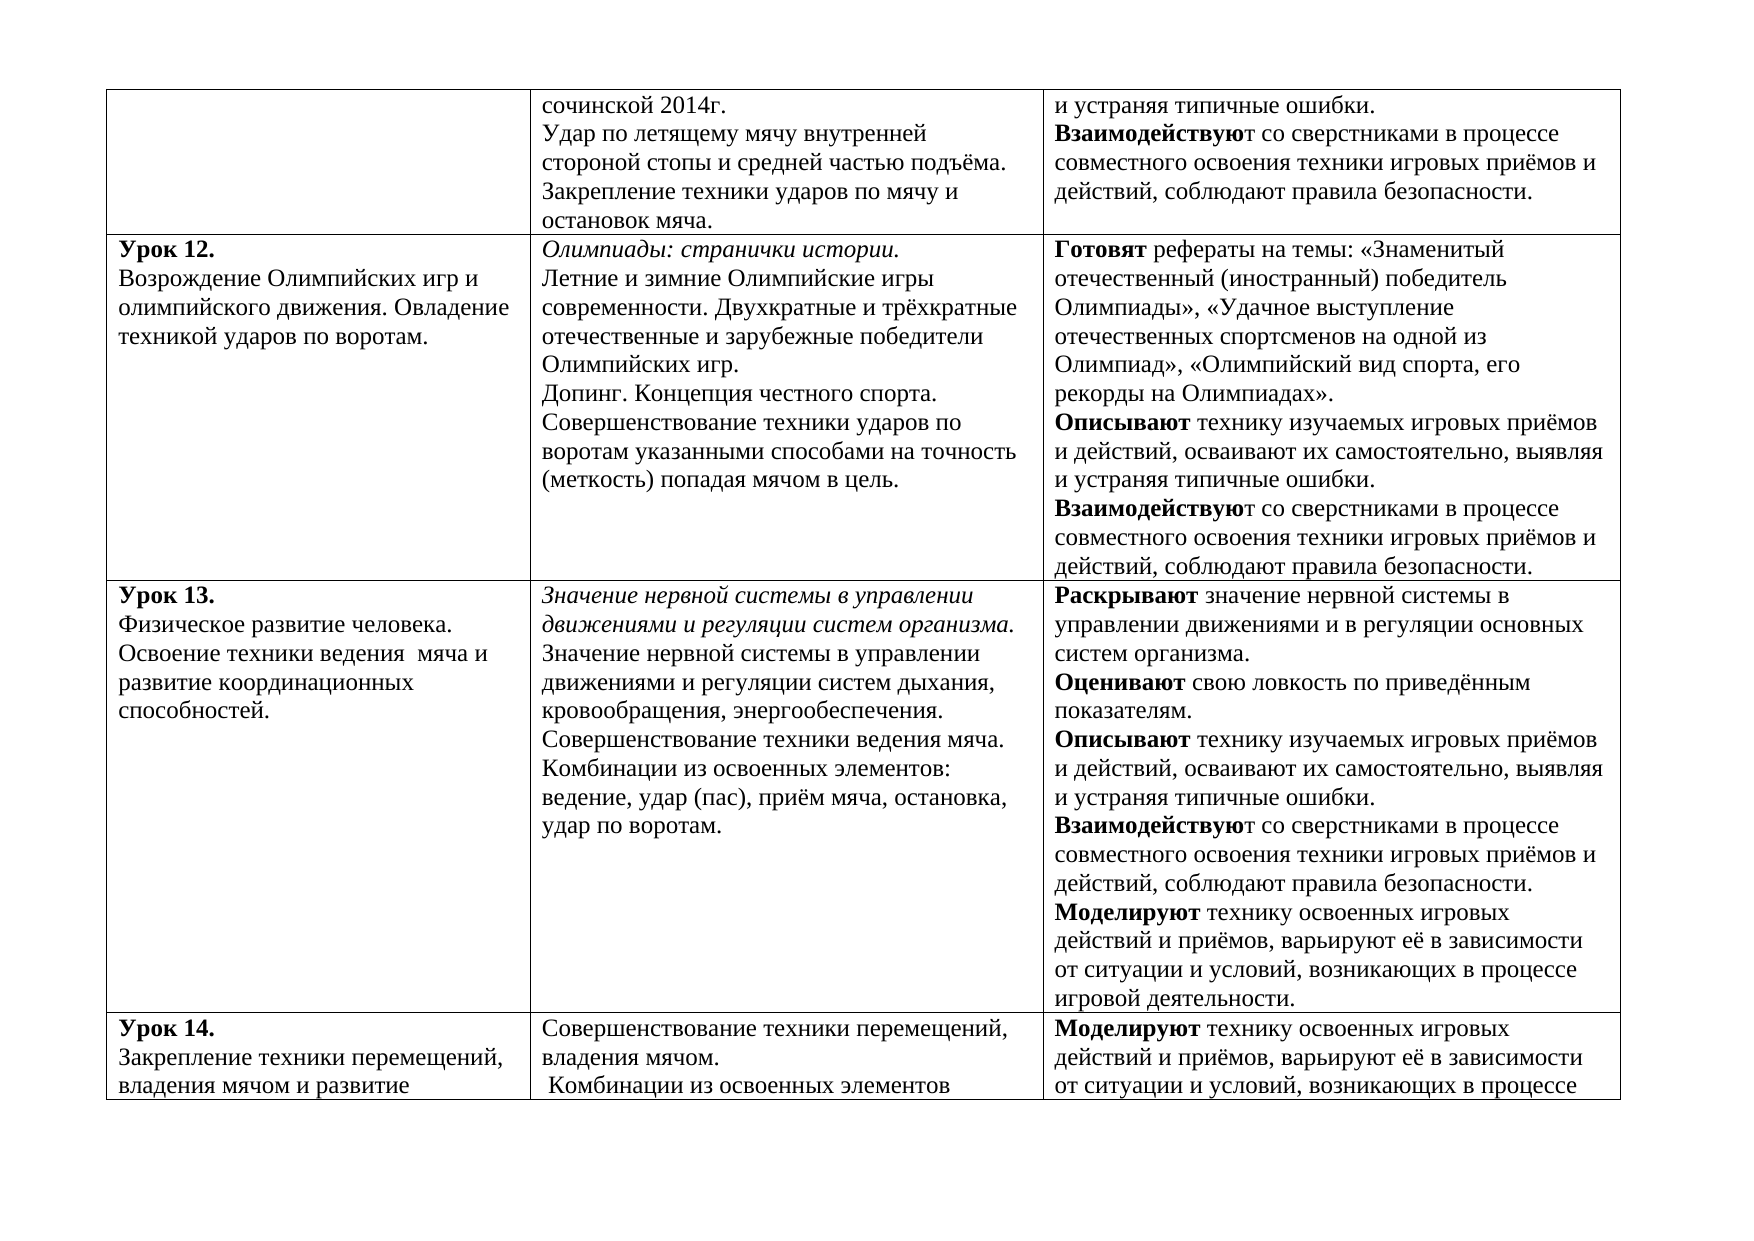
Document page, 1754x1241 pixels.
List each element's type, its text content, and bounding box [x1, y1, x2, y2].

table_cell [1044, 1013, 1620, 1099]
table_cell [107, 90, 530, 233]
table_cell Готовят рефераты на темы: «Знаменитый отечественный (иностранный) победитель Олимпиады», «Удачное выступление отечественных спортсменов на одной из Олимпиад», «Олимпийский вид спорта, его рекорды на Олимпиадах». Описывают технику изучаемых игровых приёмов и действий, осваивают их самостоятельно, выявляя и устраняя типичные ошибки. Взаимодействуют со сверстниками в процессе совместного освоения техники игровых приёмов и действий, соблюдают правила безопасности. [1044, 235, 1620, 579]
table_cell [107, 1013, 530, 1099]
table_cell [531, 1013, 1043, 1099]
table_cell Раскрывают значение нервной системы в управлении движениями и в регуляции основных систем организма. Оценивают свою ловкость по приведённым показателям. Описывают технику изучаемых игровых приёмов и действий, осваивают их самостоятельно, выявляя и устраняя типичные ошибки. Взаимодействуют со сверстниками в процессе совместного освоения техники игровых приёмов и действий, соблюдают правила безопасности. Моделируют технику освоенных игровых действий и приёмов, варьируют её в зависимости от ситуации и условий, возникающих в процессе игровой деятельности. [1044, 581, 1620, 1012]
table_cell Олимпиады: странички истории. Летние и зимние Олимпийские игры современности. Двухкратные и трёхкратные отечественные и зарубежные победители Олимпийских игр. Допинг. Концепция честного спорта. Совершенствование техники ударов по воротам указанными способами на точность (меткость) попадая мячом в цель. [531, 235, 1043, 579]
table_cell Урок 13. Физическое развитие человека. Освоение техники ведения мяча и развитие координационных способностей. [107, 581, 530, 1012]
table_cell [531, 90, 1043, 233]
table_cell Урок 12. Возрождение Олимпийских игр и олимпийского движения. Овладение техникой ударов по воротам. [107, 235, 530, 579]
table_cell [1044, 90, 1620, 233]
table_cell Значение нервной системы в управлении движениями и регуляции систем организма. Значение нервной системы в управлении движениями и регуляции систем дыхания, кровообращения, энергообеспечения. Совершенствование техники ведения мяча. Комбинации из освоенных элементов: ведение, удар (пас), приём мяча, остановка, удар по воротам. [531, 581, 1043, 1012]
